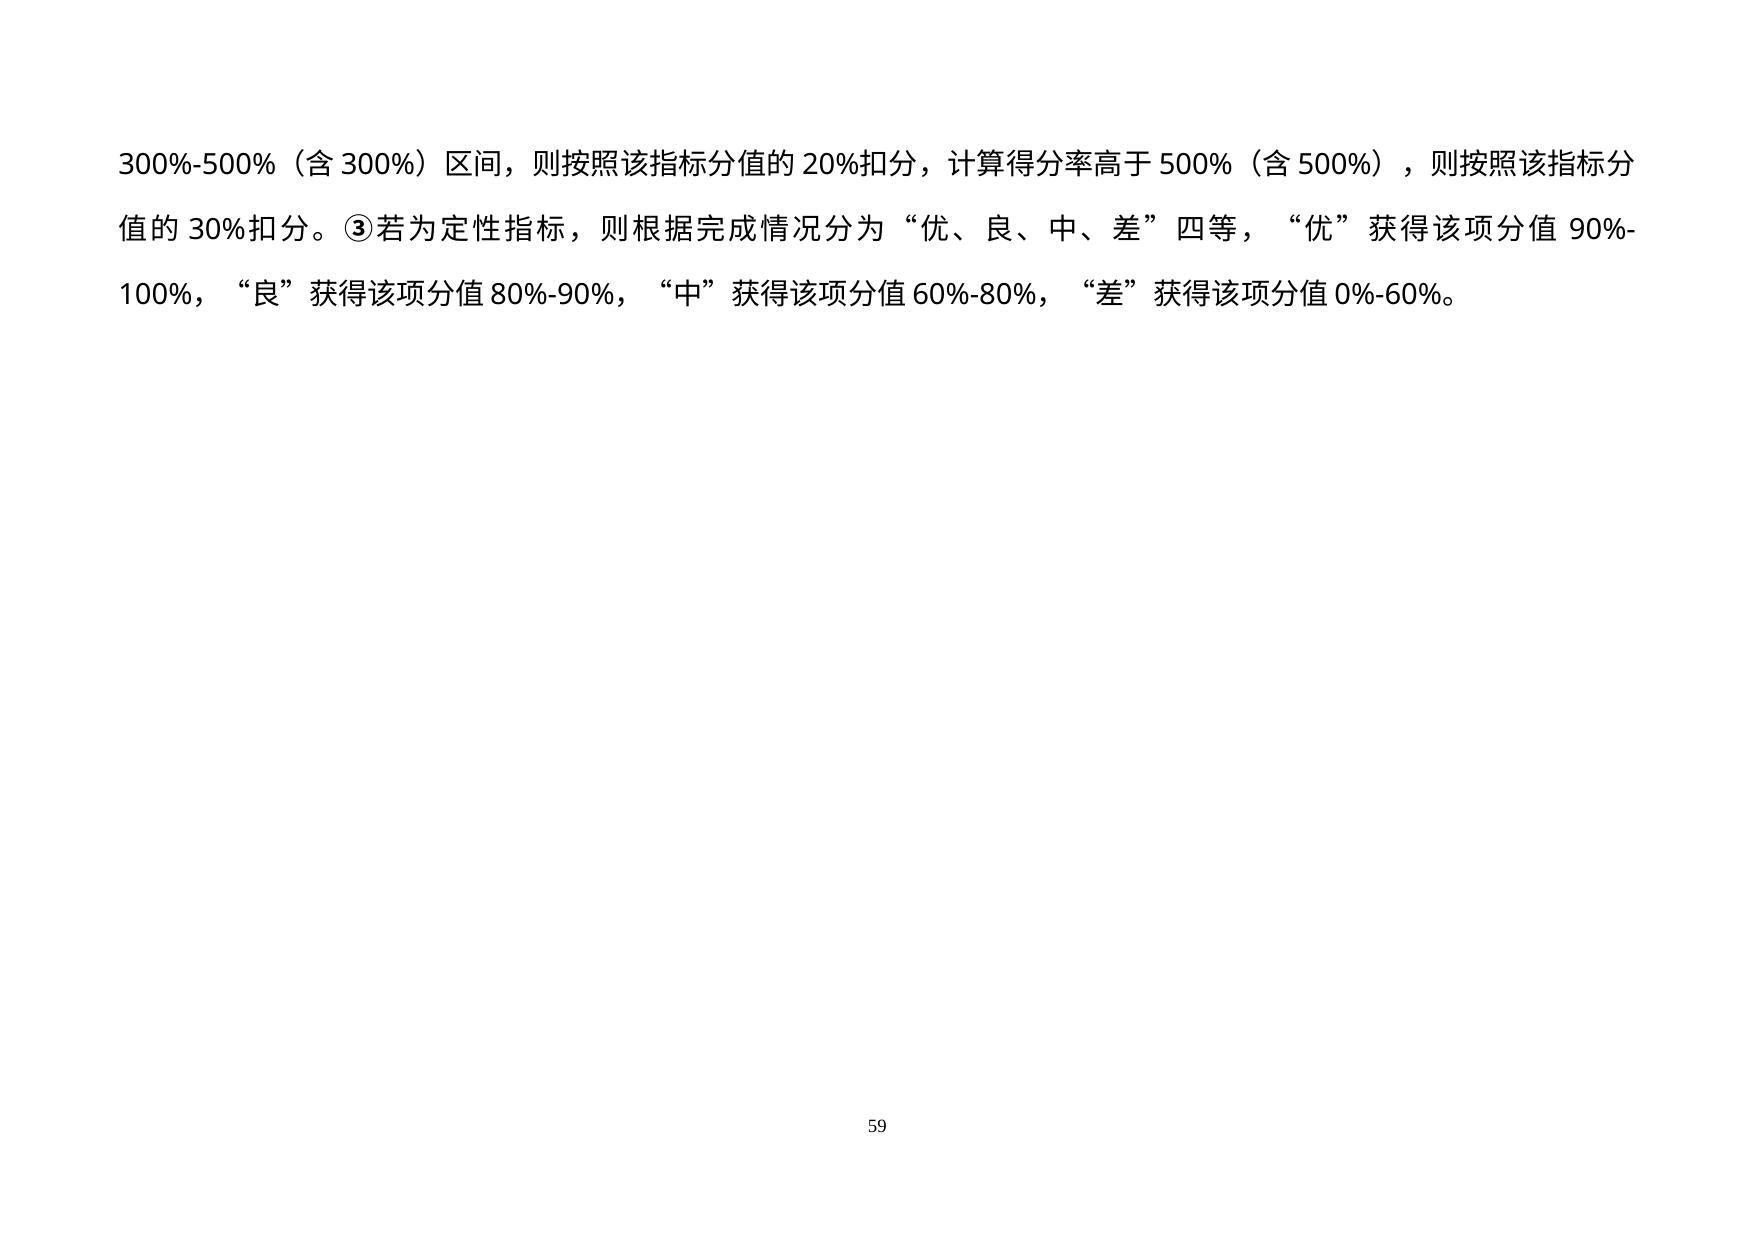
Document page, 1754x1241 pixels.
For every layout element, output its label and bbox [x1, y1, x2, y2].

text [118, 129, 1636, 324]
